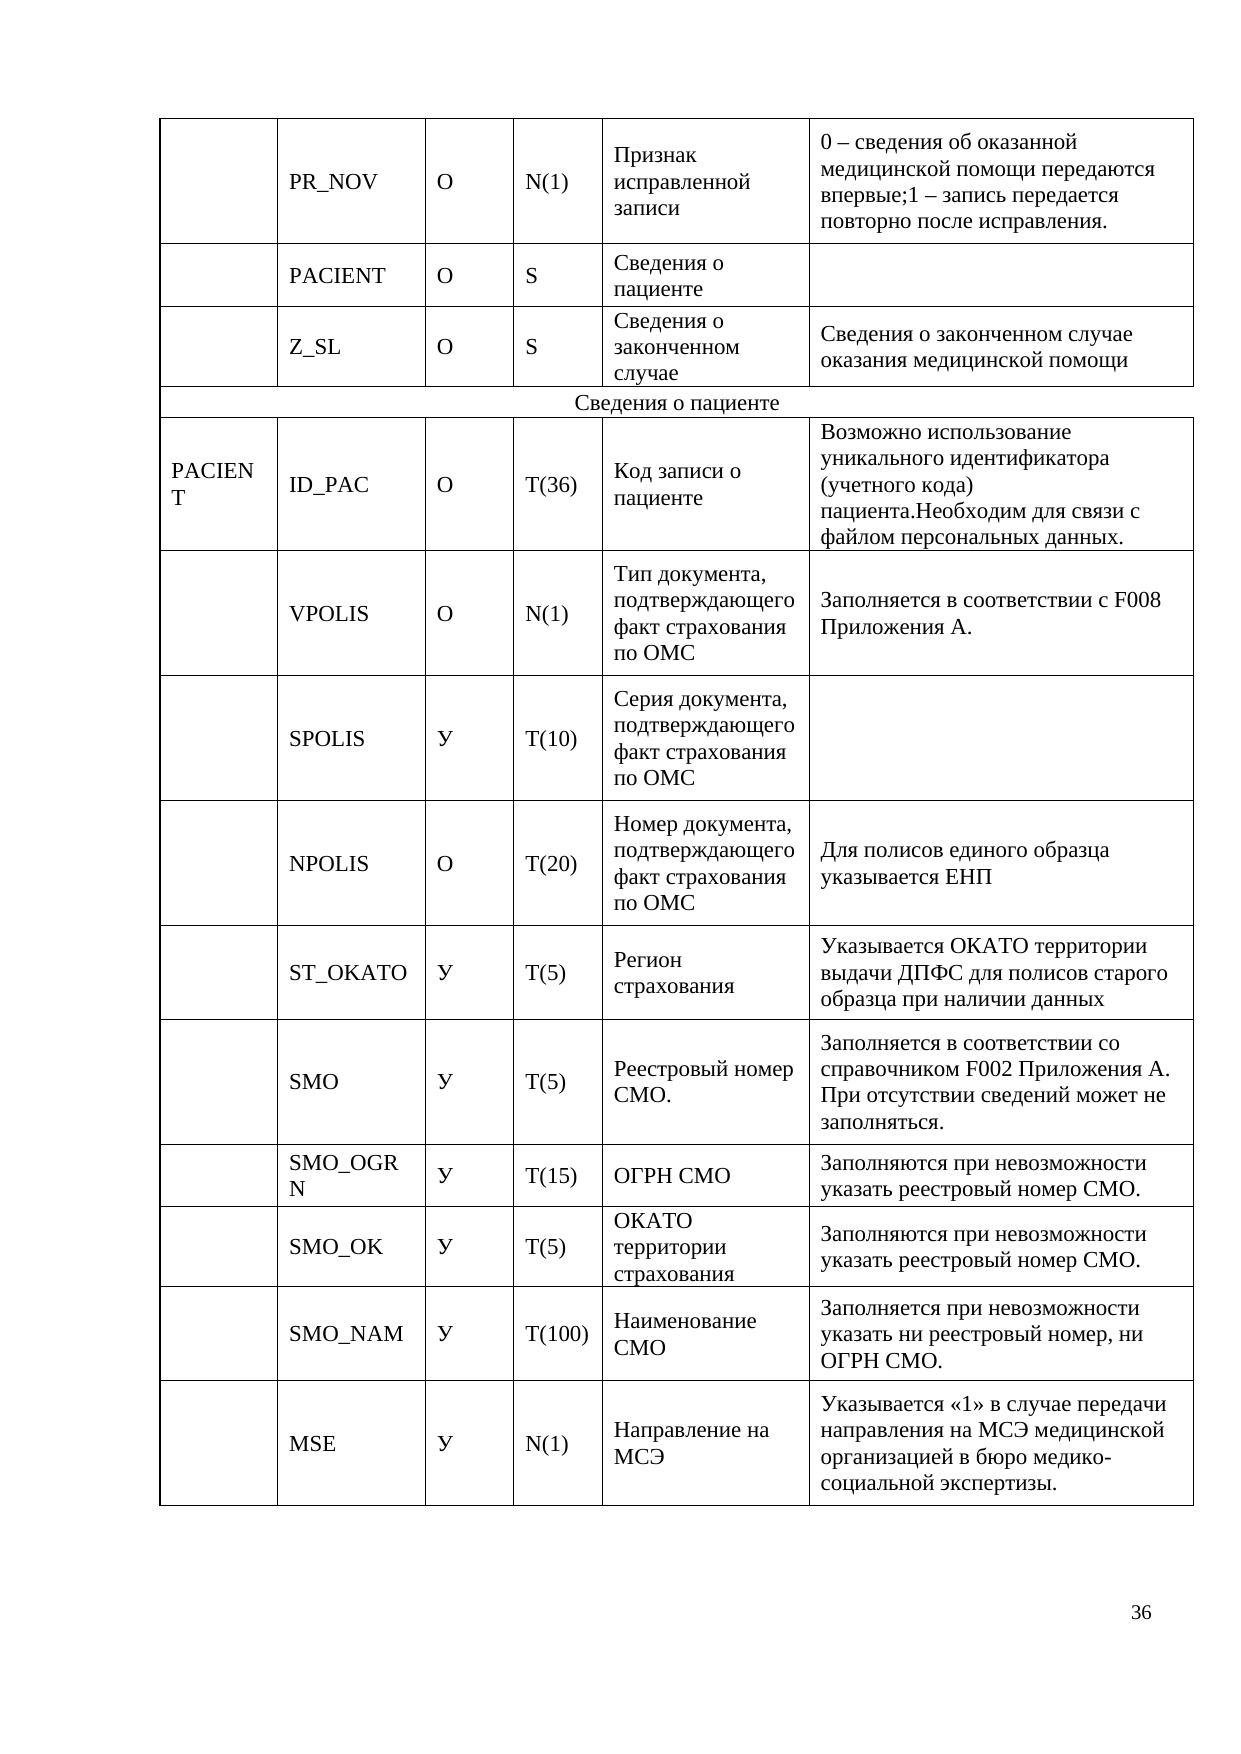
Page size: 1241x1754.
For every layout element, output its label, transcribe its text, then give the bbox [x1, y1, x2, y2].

table_cell О [426, 801, 513, 925]
table_cell Указывается ОКАТО территории выдачи ДПФС для полисов старого образца при наличии данных [810, 926, 1193, 1018]
table_cell Указывается «1» в случае передачи направления на МСЭ медицинской организацией в бюро медико-социальной экспертизы. [810, 1381, 1193, 1505]
table_cell SMO_NAM [278, 1287, 425, 1380]
table_cell [161, 551, 277, 675]
table_cell Признак исправленной записи [603, 119, 809, 243]
table_cell Заполняется в соответствии со справочником F002 Приложения А. При отсутствии сведений может не заполняться. [810, 1020, 1193, 1143]
table_cell Сведения о законченном случае [603, 307, 809, 386]
table_cell PACIENT [278, 244, 425, 306]
table_cell S [514, 307, 602, 386]
table_cell T(10) [514, 676, 602, 800]
table_cell ОГРН СМО [603, 1145, 809, 1206]
table_cell [161, 1287, 277, 1380]
table_cell Сведения о пациенте [161, 387, 1194, 417]
table_cell Регион страхования [603, 926, 809, 1018]
table_cell PACIENT [161, 418, 277, 550]
table_cell S [514, 244, 602, 306]
table_cell T(5) [514, 1207, 602, 1286]
table_cell T(100) [514, 1287, 602, 1380]
table_cell [161, 307, 277, 386]
table_cell SMO_OK [278, 1207, 425, 1286]
table_cell T(5) [514, 1020, 602, 1143]
table_cell [810, 676, 1193, 800]
table_cell SMO [278, 1020, 425, 1143]
table_cell Заполняется при невозможности указать ни реестровый номер, ни ОГРН СМО. [810, 1287, 1193, 1380]
table_cell MSE [278, 1381, 425, 1505]
table_cell Сведения о пациенте [603, 244, 809, 306]
table_cell N(1) [514, 119, 602, 243]
table_cell Серия документа, подтверждающего факт страхования по ОМС [603, 676, 809, 800]
table_cell ST_OKATO [278, 926, 425, 1018]
table_cell У [426, 1020, 513, 1143]
table_cell [810, 244, 1193, 306]
table_cell [161, 926, 277, 1018]
table_cell Реестровый номер СМО. [603, 1020, 809, 1143]
table_cell Заполняются при невозможности указать реестровый номер СМО. [810, 1145, 1193, 1206]
table_cell У [426, 676, 513, 800]
table_cell [161, 676, 277, 800]
table_cell Заполняется в соответствии с F008 Приложения А. [810, 551, 1193, 675]
table_cell У [426, 1145, 513, 1206]
table_cell У [426, 926, 513, 1018]
table_cell У [426, 1207, 513, 1286]
table_cell О [426, 551, 513, 675]
table_cell ОКАТО территории страхования [603, 1207, 809, 1286]
table_cell Возможно использование уникального идентификатора (учетного кода) пациента.Необходим для связи с файлом персональных данных. [810, 418, 1193, 550]
table_cell У [426, 1381, 513, 1505]
table_cell [161, 119, 277, 243]
table_cell ID_PAC [278, 418, 425, 550]
table_cell Z_SL [278, 307, 425, 386]
table_cell T(36) [514, 418, 602, 550]
table_cell Заполняются при невозможности указать реестровый номер СМО. [810, 1207, 1193, 1286]
table_cell О [426, 244, 513, 306]
table_cell О [426, 418, 513, 550]
table_cell T(5) [514, 926, 602, 1018]
table_cell Направление на МСЭ [603, 1381, 809, 1505]
table_cell [161, 801, 277, 925]
table_cell Наименование СМО [603, 1287, 809, 1380]
table_cell [161, 244, 277, 306]
table_cell SPOLIS [278, 676, 425, 800]
table_cell Сведения о законченном случае оказания медицинской помощи [810, 307, 1193, 386]
table_cell [161, 1207, 277, 1286]
table_cell У [426, 1287, 513, 1380]
table_cell VPOLIS [278, 551, 425, 675]
table_cell [161, 1145, 277, 1206]
table_cell Для полисов единого образца указывается ЕНП [810, 801, 1193, 925]
table_cell [161, 1020, 277, 1143]
table_cell [161, 1381, 277, 1505]
table_cell О [426, 307, 513, 386]
table_cell SMO_OGRN [278, 1145, 425, 1206]
table_cell Номер документа, подтверждающего факт страхования по ОМС [603, 801, 809, 925]
table_cell 0 – сведения об оказанной медицинской помощи передаются впервые;1 – запись передается повторно после исправления. [810, 119, 1193, 243]
table_cell T(20) [514, 801, 602, 925]
table_cell Тип документа, подтверждающего факт страхования по ОМС [603, 551, 809, 675]
table_cell N(1) [514, 551, 602, 675]
table_cell PR_NOV [278, 119, 425, 243]
table_cell NPOLIS [278, 801, 425, 925]
table_cell Код записи о пациенте [603, 418, 809, 550]
table_cell О [426, 119, 513, 243]
table_cell T(15) [514, 1145, 602, 1206]
table_cell N(1) [514, 1381, 602, 1505]
